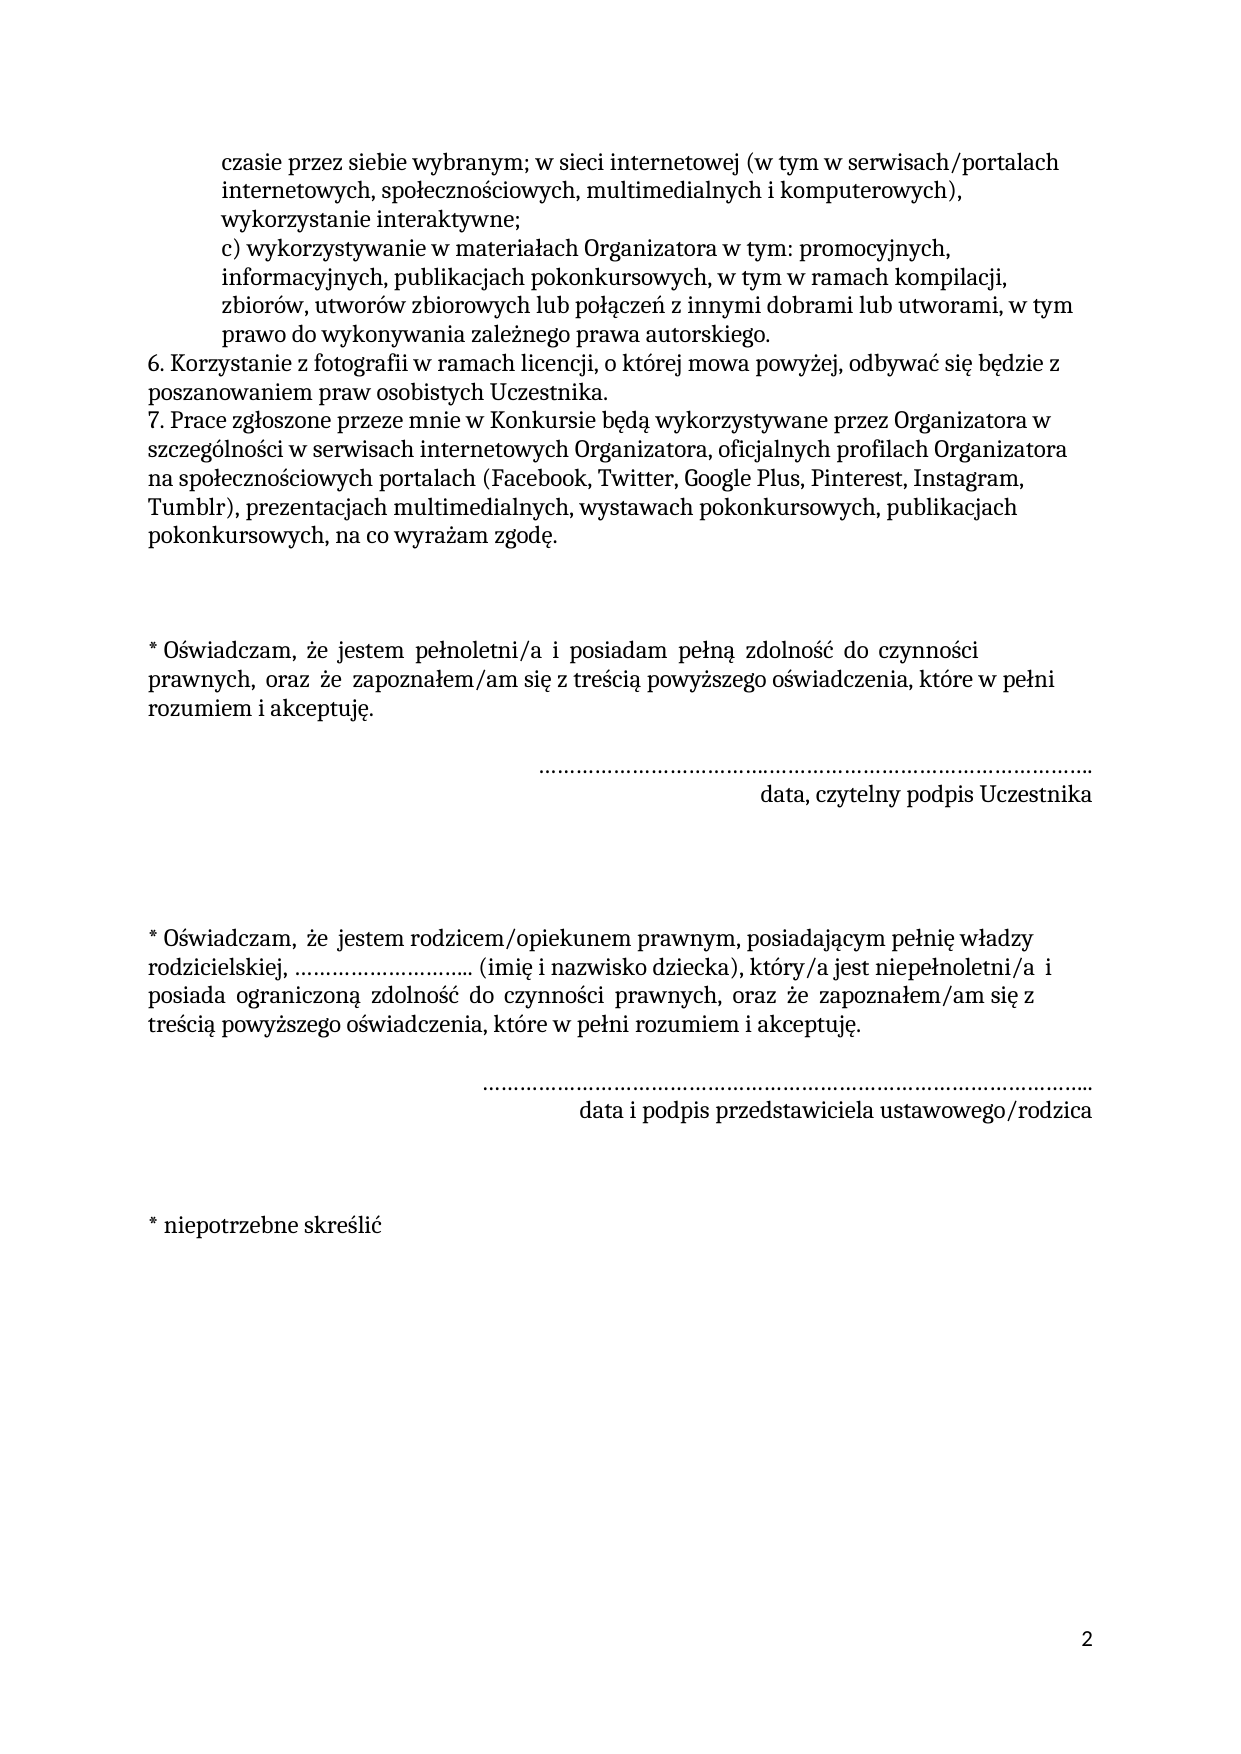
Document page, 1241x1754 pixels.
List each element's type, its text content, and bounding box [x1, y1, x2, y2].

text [221, 148, 1093, 234]
text c) wykorzystywanie w materiałach Organizatora w tym: promocyjnych, informacyjnych, publikacjach pokonkursowych, w tym w ramach kompilacji, zbiorów, utworów zbiorowych lub połączeń z innymi dobrami lub utworami, w tym prawo do wykonywania zależnego prawa autorskiego. [221, 234, 1093, 349]
text data, czytelny podpis Uczestnika [148, 780, 1093, 809]
text * Oświadczam, że jestem pełnoletni/a i posiadam pełną zdolność do czynności prawnych, oraz że zapoznałem/am się z treścią powyższego oświadczenia, które w pełni rozumiem i akceptuję. [148, 636, 1093, 723]
text 7. Prace zgłoszone przeze mnie w Konkursie będą wykorzystywane przez Organizatora w szczególności w serwisach internetowych Organizatora, oficjalnych profilach Organizatora na społecznościowych portalach (Facebook, Twitter, Google Plus, Pinterest, Instagram, Tumblr), prezentacjach multimedialnych, wystawach pokonkursowych, publikacjach pokonkursowych, na co wyrażam zgodę. [148, 406, 1093, 550]
text ……………………………….……………………………………………. [148, 751, 1093, 780]
text data i podpis przedstawiciela ustawowego/rodzica [148, 1096, 1093, 1125]
text * Oświadczam, że jestem rodzicem/opiekunem prawnym, posiadającym pełnię władzy rodzicielskiej, ……………………….. (imię i nazwisko dziecka), który/a jest niepełnoletni/a i posiada ograniczoną zdolność do czynności prawnych, oraz że zapoznałem/am się z treścią powyższego oświadczenia, które w pełni rozumiem i akceptuję. [148, 924, 1093, 1039]
text …………………………………………………………………………………….. [148, 1068, 1093, 1096]
text * niepotrzebne skreślić [148, 1211, 1093, 1240]
text 6. Korzystanie z fotografii w ramach licencji, o której mowa powyżej, odbywać się będzie z poszanowaniem praw osobistych Uczestnika. [148, 349, 1093, 406]
